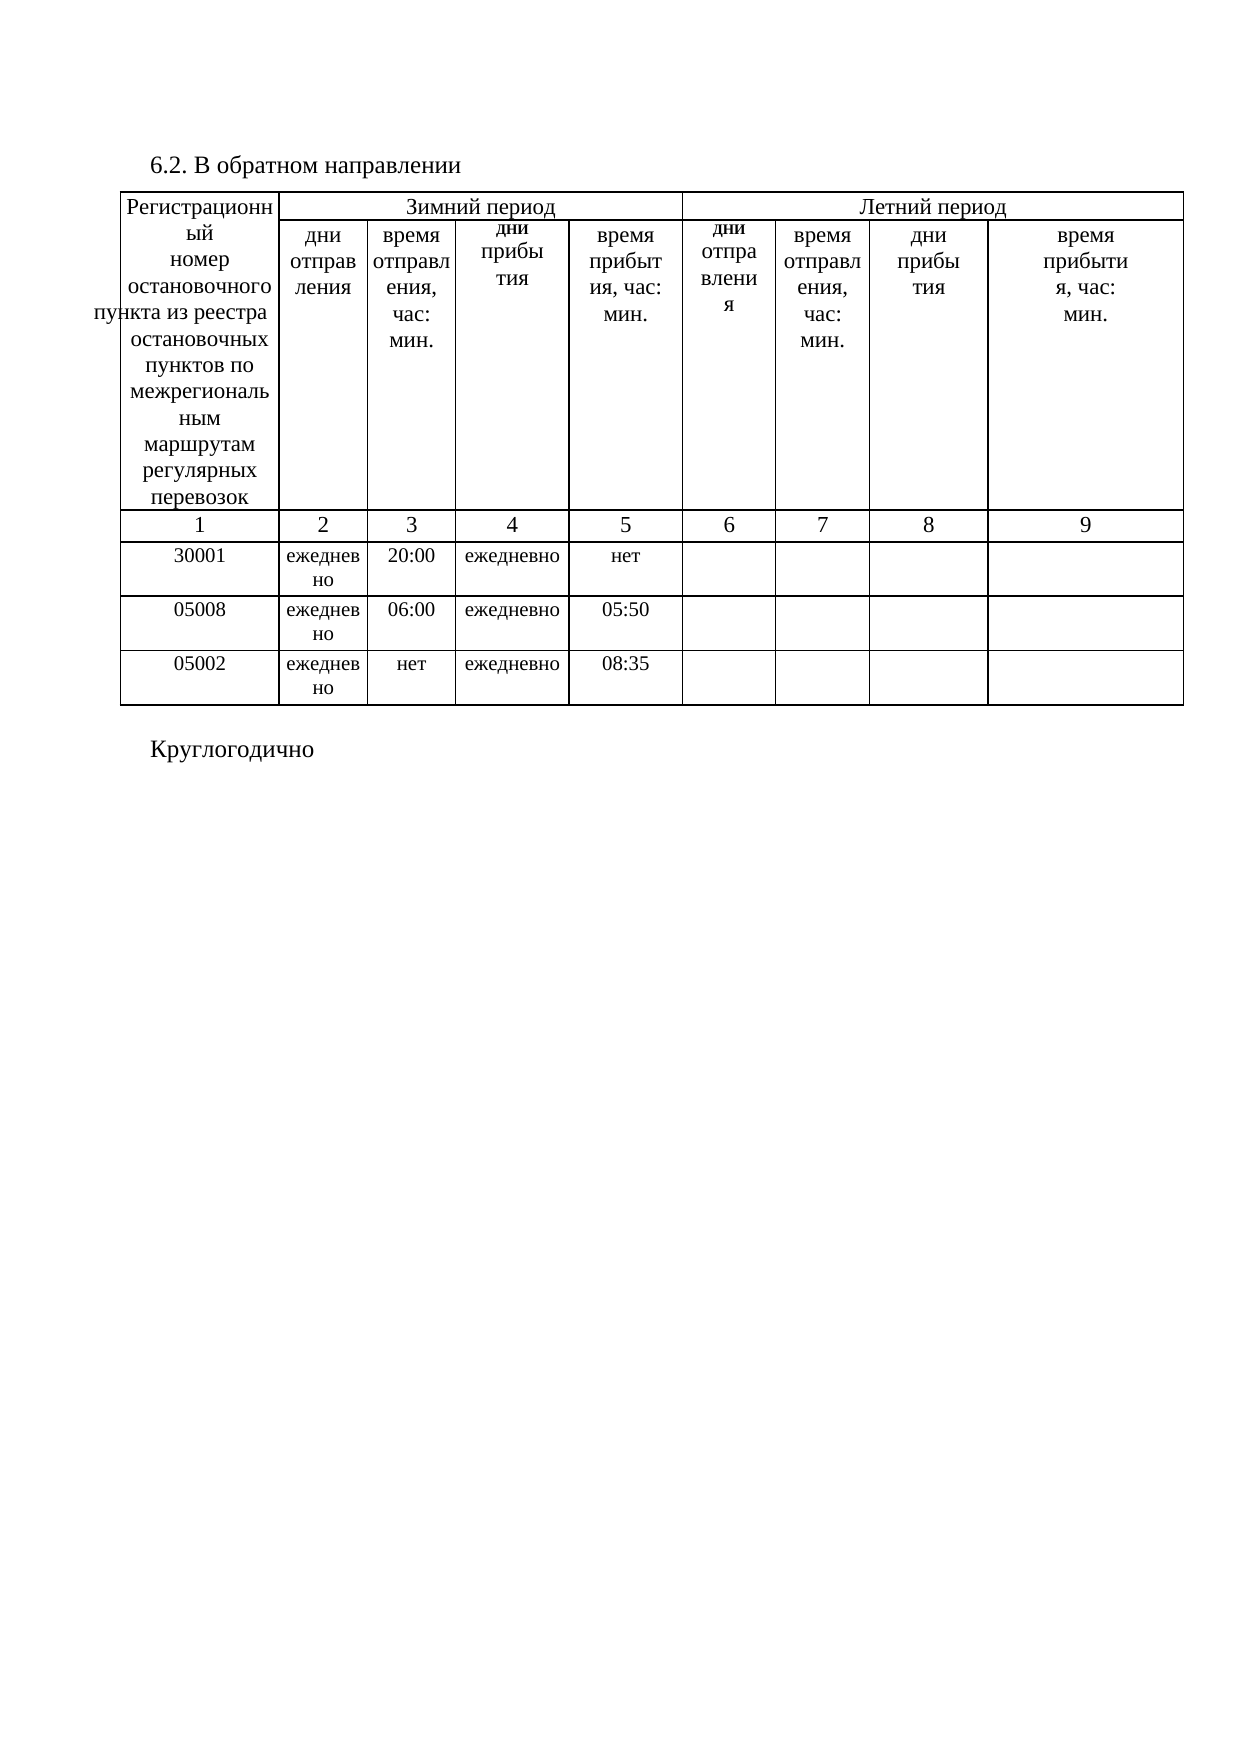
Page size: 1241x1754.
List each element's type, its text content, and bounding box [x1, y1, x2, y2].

table_cell 05:50 [570, 597, 682, 650]
table_cell дни отправ ления [280, 221, 367, 509]
table_cell ежедневно [280, 651, 367, 704]
table_cell 6 [683, 511, 775, 541]
table_cell 05002 [121, 651, 278, 704]
table_cell [776, 543, 869, 595]
table_header Летний период [683, 193, 1183, 219]
table_cell 08:35 [570, 651, 682, 704]
table_cell 30001 [121, 543, 278, 595]
table_cell время отправл ения, час: мин. [368, 221, 455, 509]
table_cell ежедневно [280, 543, 367, 595]
table_cell [870, 651, 987, 704]
table_cell 3 [368, 511, 455, 541]
table_cell время прибыт ия, час: мин. [570, 221, 682, 509]
table_cell ежедневно [456, 543, 568, 595]
table_cell 06:00 [368, 597, 455, 650]
table_cell дни прибы тия [870, 221, 987, 509]
table_cell [870, 597, 987, 650]
table_cell [683, 651, 775, 704]
table_cell [989, 651, 1183, 704]
table_cell [683, 597, 775, 650]
table_cell 05008 [121, 597, 278, 650]
table_cell [870, 543, 987, 595]
table_cell 8 [870, 511, 987, 541]
table_cell 4 [456, 511, 568, 541]
table_cell [989, 543, 1183, 595]
table_cell время отправл ения, час: мин. [776, 221, 869, 509]
table_cell 5 [570, 511, 682, 541]
table_cell ежедневно [456, 651, 568, 704]
table_cell 2 [280, 511, 367, 541]
table_cell время прибыти я, час: мин. [989, 221, 1183, 509]
text 6.2. В обратном направлении [150, 150, 1090, 179]
table_cell 7 [776, 511, 869, 541]
text Круглогодично [150, 734, 1090, 763]
table_cell [683, 543, 775, 595]
table_cell [989, 597, 1183, 650]
table_cell нет [570, 543, 682, 595]
table_cell 20:00 [368, 543, 455, 595]
table_cell ДНИ прибы тия [456, 221, 568, 509]
table_cell [776, 597, 869, 650]
table_cell ежедневно [280, 597, 367, 650]
table_cell ежедневно [456, 597, 568, 650]
table_header Регистрационный номер остановочного пункта из реестра остановочных пунктов по межрегиональным маршрутам регулярных перевозок [121, 193, 278, 509]
table_cell 1 [121, 511, 278, 541]
table_header Зимний период [280, 193, 682, 219]
table_cell ДНИ отпра влени я [683, 221, 775, 509]
table_cell [776, 651, 869, 704]
table_cell 9 [989, 511, 1183, 541]
table_cell нет [368, 651, 455, 704]
